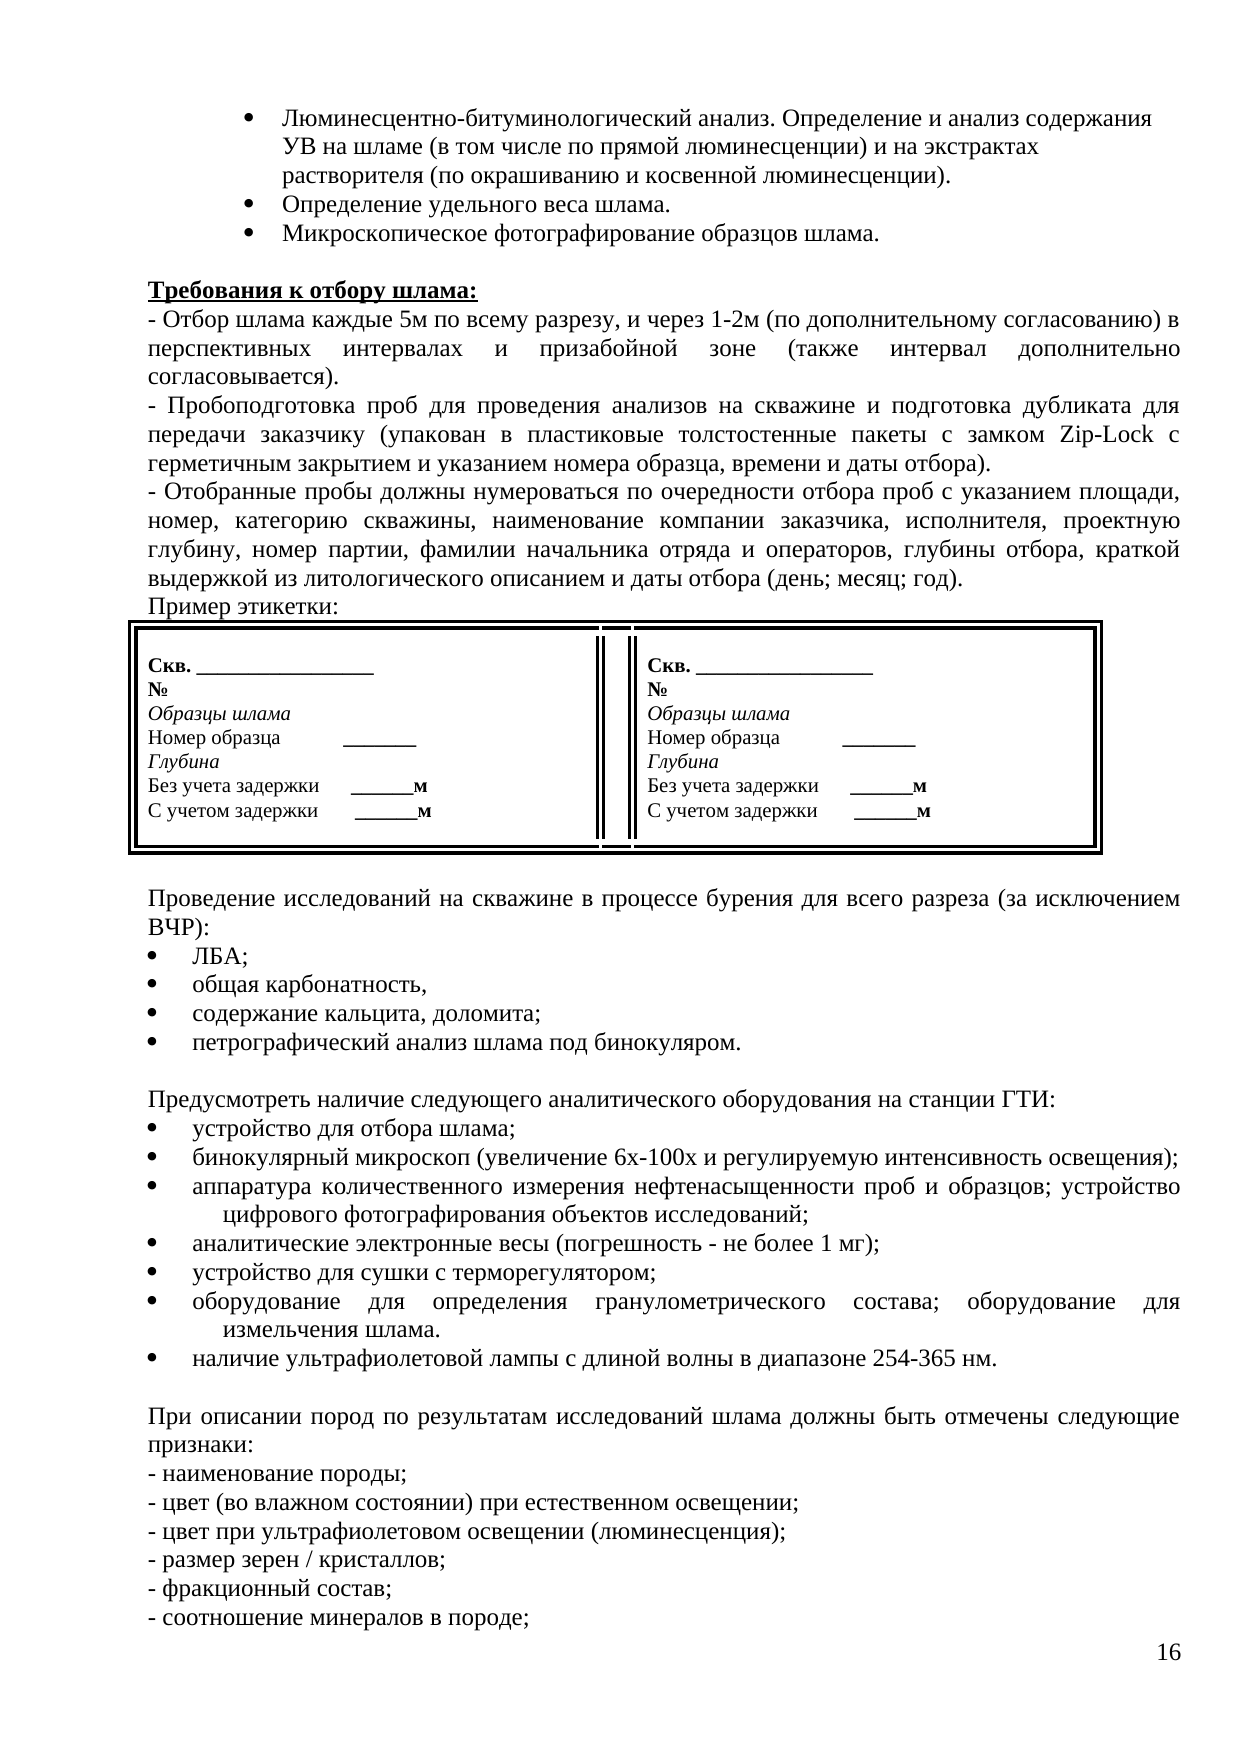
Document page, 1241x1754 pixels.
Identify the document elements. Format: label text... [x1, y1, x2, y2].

text - наименование породы; [148, 1458, 1181, 1487]
text - цвет при ультрафиолетовом освещении (люминесценция); [148, 1516, 1181, 1544]
list содержание кальцита, доломита; [148, 998, 1181, 1027]
list общая карбонатность, [148, 969, 1181, 998]
text - Отобранные пробы должны нумероваться по очередности отбора проб с указанием площади, номер, категорию скважины, наименование компании заказчика, исполнителя, проектную глубину, номер партии, фамилии начальника отряда и операторов, глубины отбора, краткой выдержкой из литологического описанием и даты отбора (день; месяц; год). [148, 476, 1181, 591]
list ЛБА; [148, 941, 1181, 969]
list устройство для отбора шлама; [148, 1113, 1181, 1142]
list аналитические электронные весы (погрешность - не более 1 мг); [148, 1228, 1181, 1257]
list Микроскопическое фотографирование образцов шлама. [244, 218, 1181, 246]
text - размер зерен / кристаллов; [148, 1544, 1181, 1573]
text При описании пород по результатам исследований шлама должны быть отмечены следующие признаки: [148, 1401, 1181, 1458]
list петрографический анализ шлама под бинокуляром. [148, 1027, 1181, 1056]
text - соотношение минералов в породе; [148, 1602, 1181, 1631]
text - фракционный состав; [148, 1573, 1181, 1602]
text - цвет (во влажном состоянии) при естественном освещении; [148, 1487, 1181, 1516]
list наличие ультрафиолетовой лампы с длиной волны в диапазоне 254-365 нм. [148, 1343, 1181, 1372]
text - Отбор шлама каждые 5м по всему разрезу, и через 1-2м (по дополнительному согласованию) в перспективных интервалах и призабойной зоне (также интервал дополнительно согласовывается). [148, 304, 1181, 390]
list Люминесцентно-битуминологический анализ. Определение и анализ содержания УВ на шламе (в том числе по прямой люминесценции) и на экстрактах растворителя (по окрашиванию и косвенной люминесценции). [244, 103, 1181, 189]
list Определение удельного веса шлама. [244, 189, 1181, 218]
text Проведение исследований на скважине в процессе бурения для всего разреза (за исключением ВЧР): [148, 883, 1181, 941]
text Пример этикетки: [148, 591, 1181, 620]
text Требования к отбору шлама: [148, 275, 1181, 304]
text Предусмотреть наличие следующего аналитического оборудования на станции ГТИ: [148, 1084, 1181, 1113]
list устройство для сушки с терморегулятором; [148, 1257, 1181, 1286]
table_header Скв. _________________ № Образцы шлама Номер образца _______ Глубина Без учета задержки ______м С учетом задержки ______м [133, 623, 601, 845]
text - Пробоподготовка проб для проведения анализов на скважине и подготовка дубликата для передачи заказчику (упакован в пластиковые толстостенные пакеты с замком Zip-Lock с герметичным закрытием и указанием номера образца, времени и даты отбора). [148, 390, 1181, 476]
table_header [601, 623, 632, 845]
table_header Скв. _________________ № Образцы шлама Номер образца _______ Глубина Без учета задержки ______м С учетом задержки ______м [632, 623, 1098, 845]
list оборудование для определения гранулометрического состава; оборудование для измельчения шлама. [148, 1286, 1181, 1343]
list аппаратура количественного измерения нефтенасыщенности проб и образцов; устройство цифрового фотографирования объектов исследований; [148, 1171, 1181, 1228]
list бинокулярный микроскоп (увеличение 6х-100х и регулируемую интенсивность освещения); [148, 1142, 1181, 1171]
